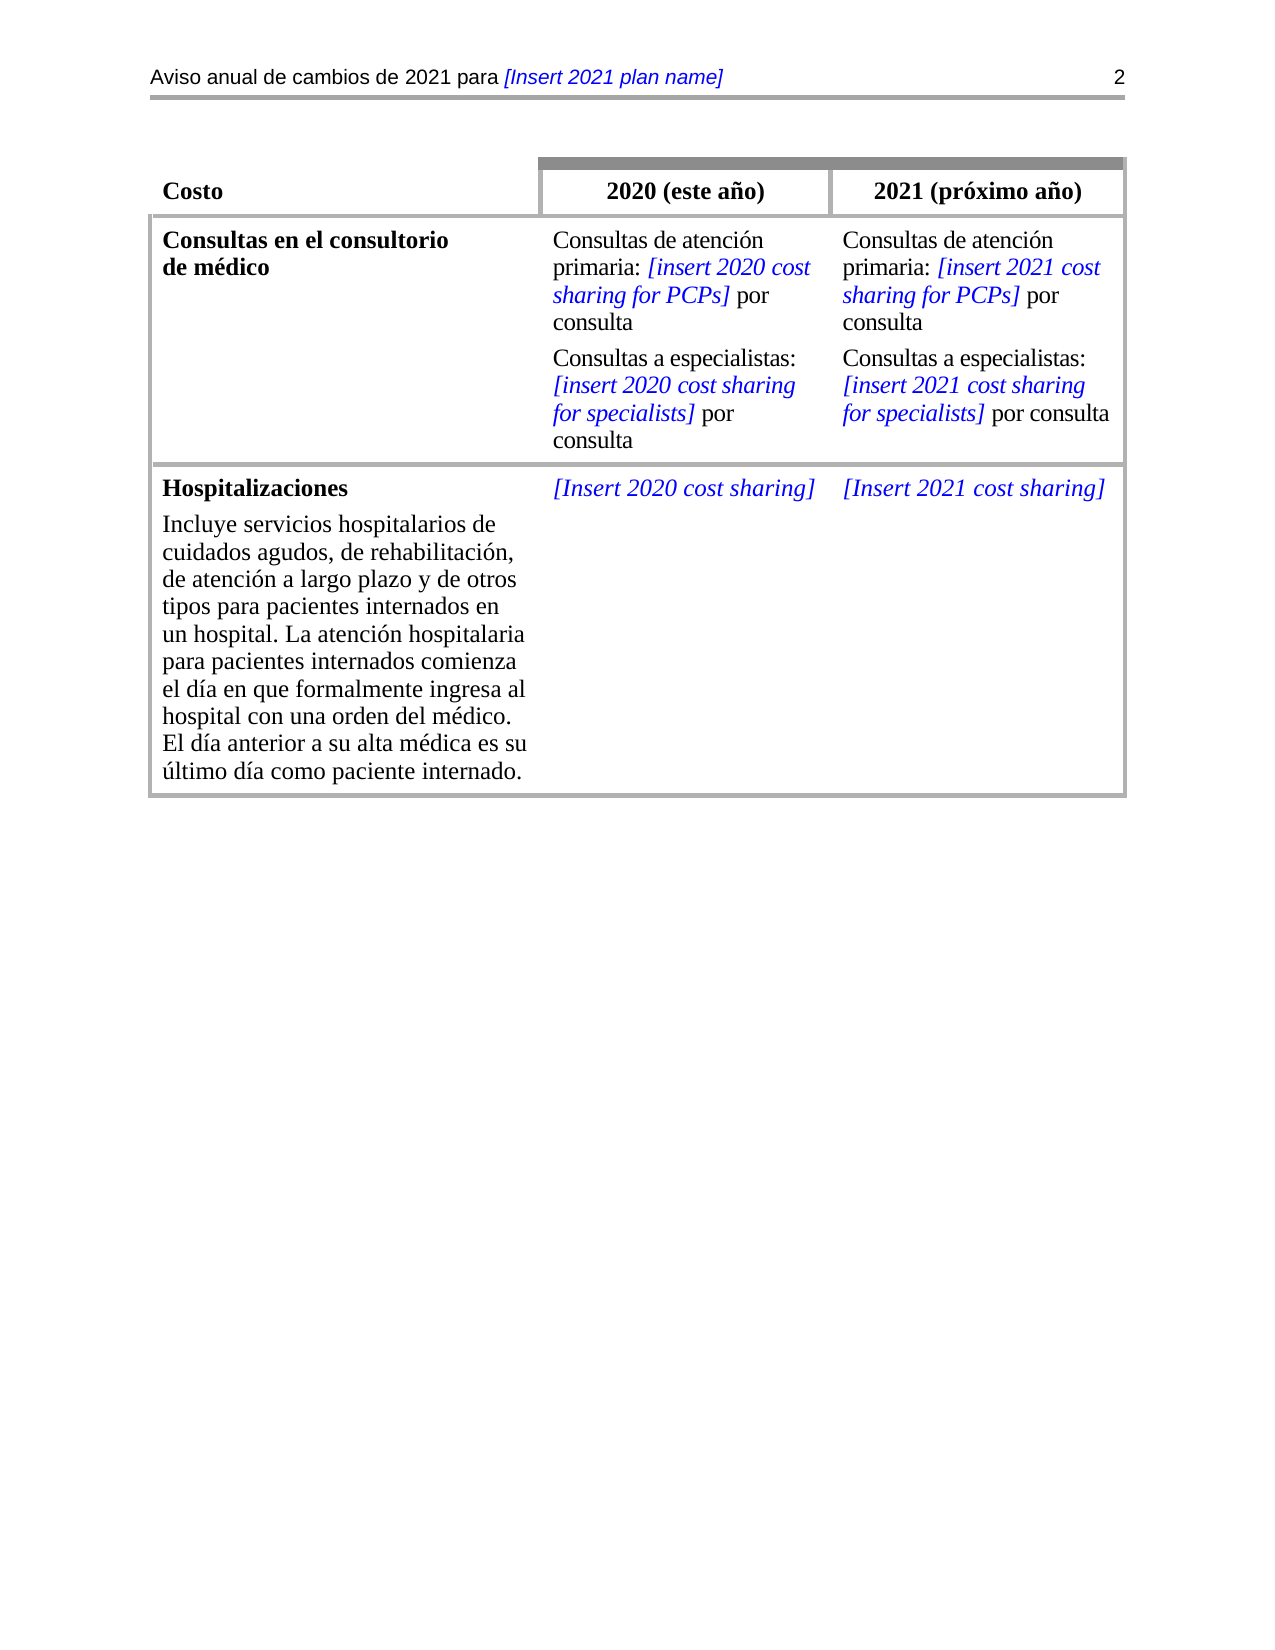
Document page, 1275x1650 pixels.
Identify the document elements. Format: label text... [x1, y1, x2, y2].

table_cell [Insert 2021 cost sharing] [831, 467, 1123, 793]
table_cell Consultas de atención primaria: [insert 2020 cost sharing for PCPs] por consulta Consultas a especialistas: [insert 2020 cost sharing for specialists] por consulta [541, 218, 831, 462]
table_cell Consultas en el consultorio de médico [152, 215, 541, 462]
table_header 2021 (próximo año) [833, 170, 1123, 213]
table_header 2020 (este año) [543, 170, 828, 213]
table_header Costo [150, 157, 538, 213]
table_cell Hospitalizaciones Incluye servicios hospitalarios de cuidados agudos, de rehabilitación, de atención a largo plazo y de otros tipos para pacientes internados en un hospital. La atención hospitalaria para pacientes internados comienza el día en que formalmente ingresa al hospital con una orden del médico. El día anterior a su alta médica es su último día como paciente internado. [152, 463, 541, 793]
table_cell [Insert 2020 cost sharing] [541, 467, 831, 793]
table_cell Consultas de atención primaria: [insert 2021 cost sharing for PCPs] por consulta Consultas a especialistas: [insert 2021 cost sharing for specialists] por consulta [831, 218, 1123, 462]
